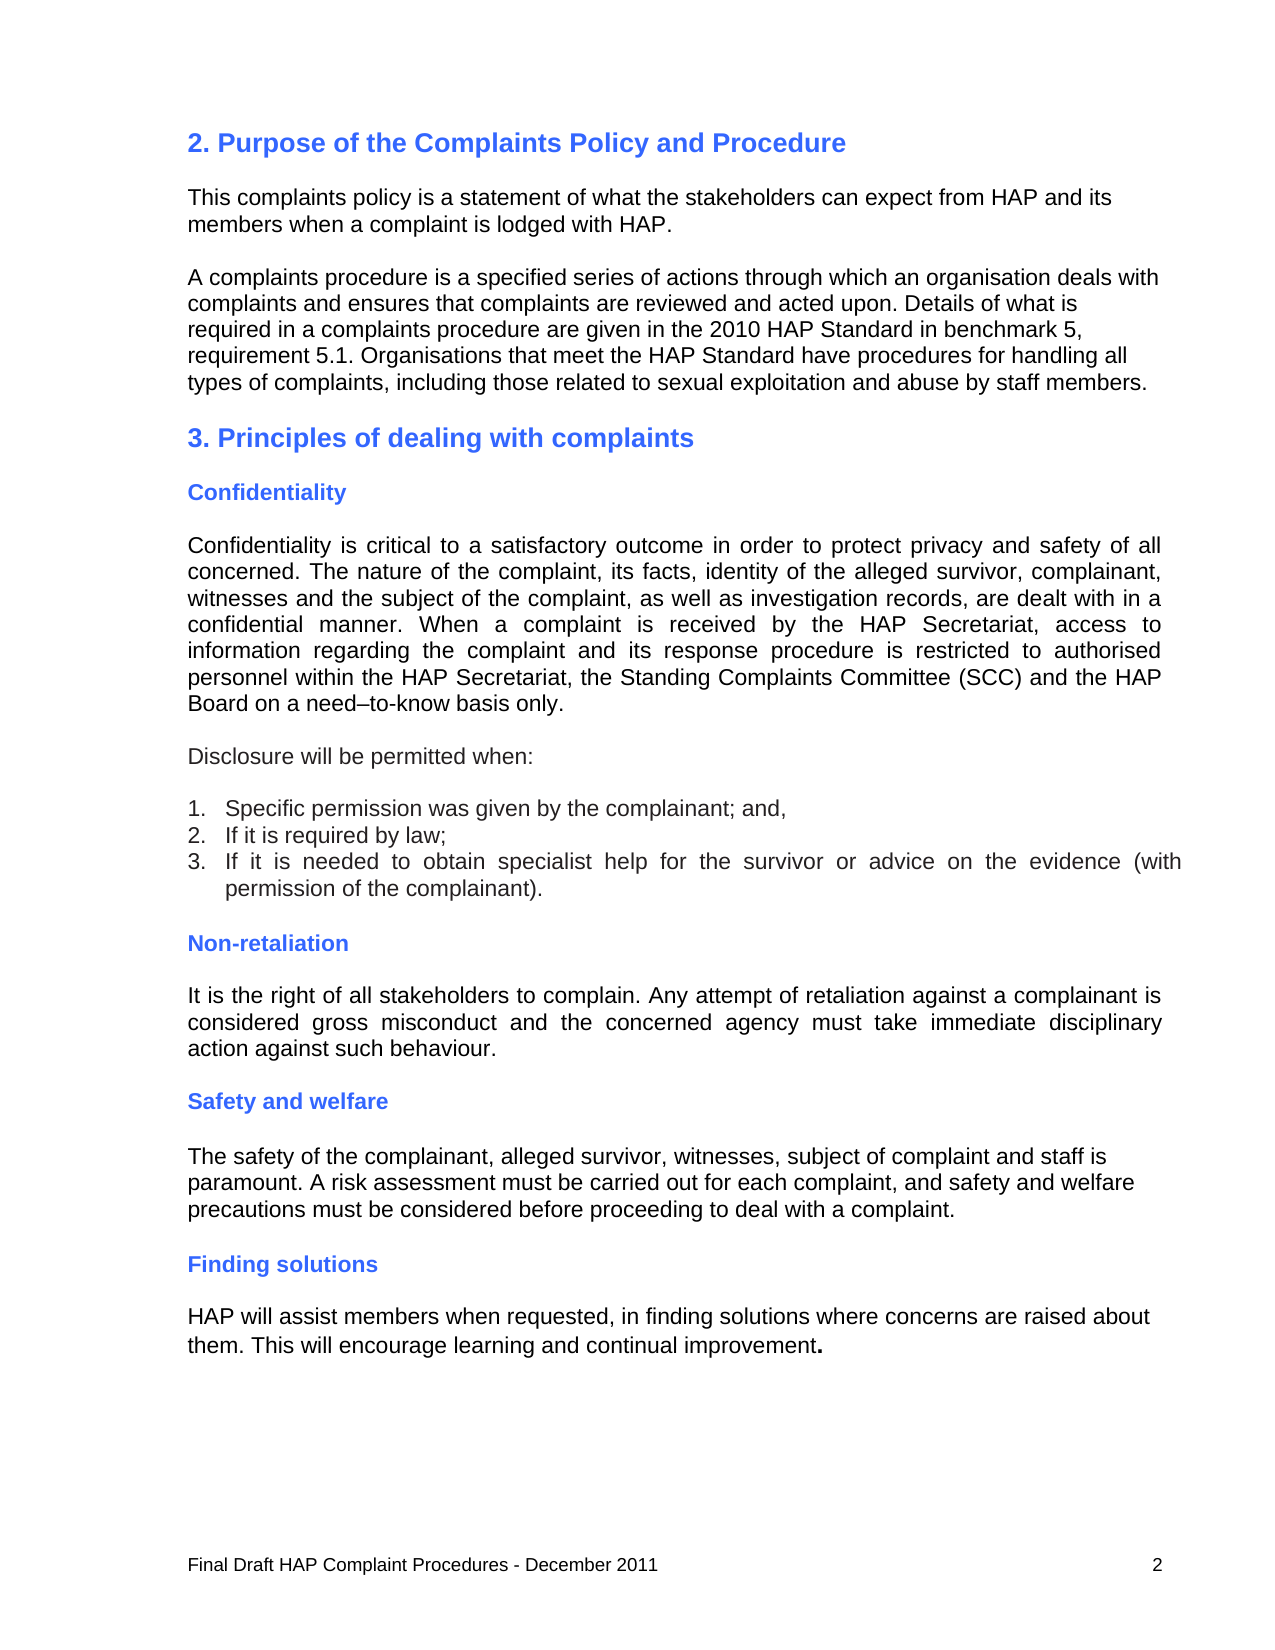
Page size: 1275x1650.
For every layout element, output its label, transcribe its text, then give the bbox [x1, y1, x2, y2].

text HAP will assist members when requested, in finding solutions where concerns are raised about them. This will encourage learning and continual improvement. [187, 1303, 1162, 1358]
list If it is needed to obtain specialist help for the survivor or advice on the evidence (with permission of the complainant). [187, 848, 1183, 901]
text It is the right of all stakeholders to complain. Any attempt of retaliation against a complainant is considered gross misconduct and the concerned agency must take immediate disciplinary action against such behaviour. [187, 982, 1162, 1061]
text This complaints policy is a statement of what the stakeholders can expect from HAP and its members when a complaint is lodged with HAP. [187, 184, 1162, 237]
text Safety and welfare [187, 1088, 1162, 1114]
text Non-retaliation [187, 929, 1162, 956]
text 2. Purpose of the Complaints Policy and Procedure [187, 127, 1162, 158]
text Confidentiality [187, 479, 1162, 506]
text 3. Principles of dealing with complaints [187, 422, 1162, 453]
text The safety of the complainant, alleged survivor, witnesses, subject of complaint and staff is paramount. A risk assessment must be carried out for each complaint, and safety and welfare precautions must be considered before proceeding to deal with a complaint. [187, 1143, 1162, 1222]
text Confidentiality is critical to a satisfactory outcome in order to protect privacy and safety of all concerned. The nature of the complaint, its facts, identity of the alleged survivor, complainant, witnesses and the subject of the complaint, as well as investigation records, are dealt with in a confidential manner. When a complaint is received by the HAP Secretariat, access to information regarding the complaint and its response procedure is restricted to authorised personnel within the HAP Secretariat, the Standing Complaints Committee (SCC) and the HAP Board on a need–to-know basis only. [187, 532, 1162, 716]
text A complaints procedure is a specified series of actions through which an organisation deals with complaints and ensures that complaints are reviewed and acted upon. Details of what is required in a complaints procedure are given in the 2010 HAP Standard in benchmark 5, requirement 5.1. Organisations that meet the HAP Standard have procedures for handling all types of complaints, including those related to sexual exploitation and abuse by staff members. [187, 263, 1162, 395]
text Finding solutions [187, 1251, 1162, 1277]
list If it is required by law; [187, 822, 1183, 848]
list Specific permission was given by the complainant; and, [187, 795, 1183, 822]
text Disclosure will be permitted when: [187, 743, 1183, 769]
